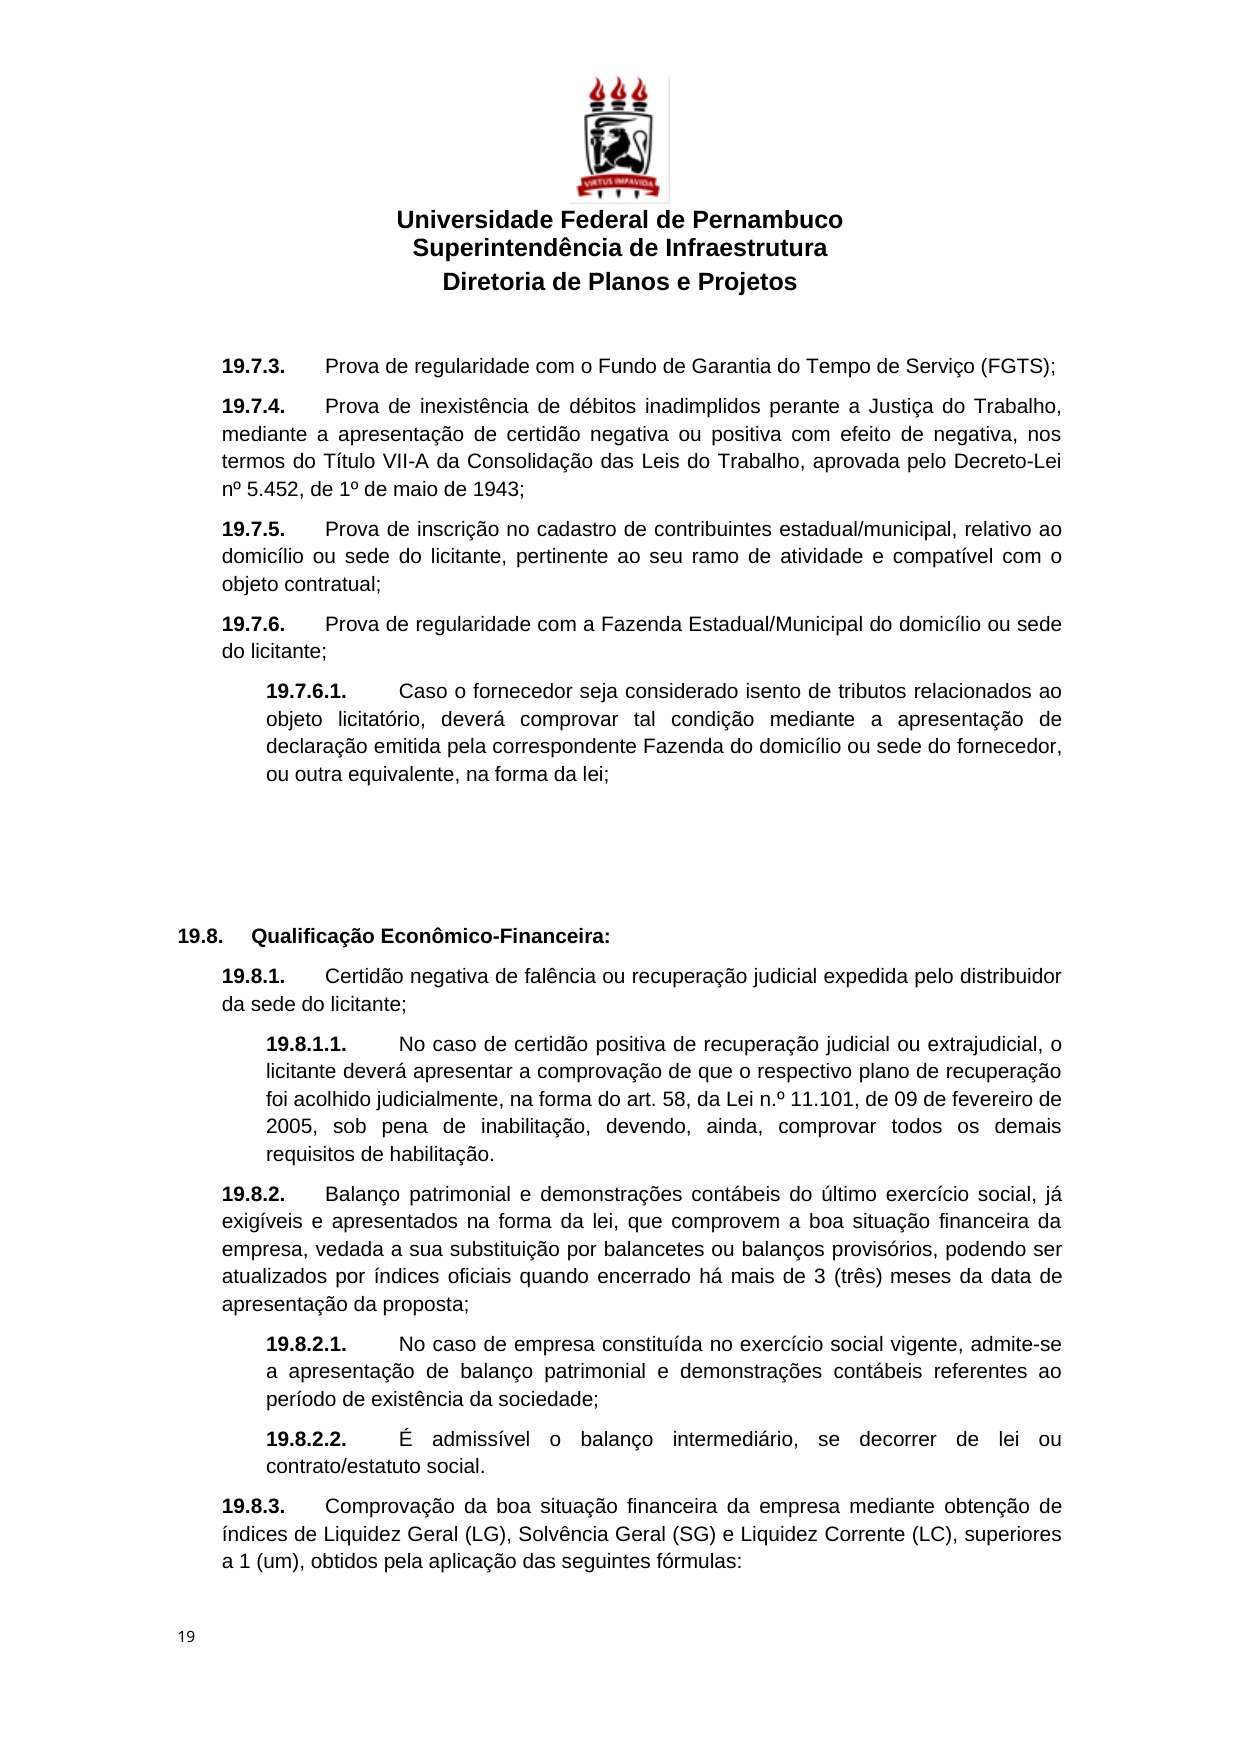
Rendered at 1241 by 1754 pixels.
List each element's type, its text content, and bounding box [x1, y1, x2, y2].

picture [569, 75, 671, 205]
text Prova de inexistência de débitos inadimplidos perante a Justiça do Trabalho, mediante a apresentação de certidão negativa ou positiva com efeito de negativa, nos termos do Título VII-A da Consolidação das Leis do Trabalho, aprovada pelo Decreto-Lei nº 5.452, de 1º de maio de 1943; [222, 394, 1063, 501]
text Qualificação Econômico-Financeira: [177, 924, 1063, 948]
text Certidão negativa de falência ou recuperação judicial expedida pelo distribuidor da sede do licitante; [222, 964, 1063, 1016]
text Prova de regularidade com a Fazenda Estadual/Municipal do domicílio ou sede do licitante; [222, 612, 1063, 663]
text Comprovação da boa situação financeira da empresa mediante obtenção de índices de Liquidez Geral (LG), Solvência Geral (SG) e Liquidez Corrente (LC), superiores a 1 (um), obtidos pela aplicação das seguintes fórmulas: [222, 1494, 1063, 1573]
text Caso o fornecedor seja considerado isento de tributos relacionados ao objeto licitatório, deverá comprovar tal condição mediante a apresentação de declaração emitida pela correspondente Fazenda do domicílio ou sede do fornecedor, ou outra equivalente, na forma da lei; [266, 679, 1063, 786]
text Balanço patrimonial e demonstrações contábeis do último exercício social, já exigíveis e apresentados na forma da lei, que comprovem a boa situação financeira da empresa, vedada a sua substituição por balancetes ou balanços provisórios, podendo ser atualizados por índices oficiais quando encerrado há mais de 3 (três) meses da data de apresentação da proposta; [222, 1182, 1063, 1316]
text É admissível o balanço intermediário, se decorrer de lei ou contrato/estatuto social. [266, 1427, 1063, 1478]
text Prova de regularidade com o Fundo de Garantia do Tempo de Serviço (FGTS); [222, 354, 1063, 378]
text No caso de empresa constituída no exercício social vigente, admite-se a apresentação de balanço patrimonial e demonstrações contábeis referentes ao período de existência da sociedade; [266, 1332, 1063, 1411]
text Prova de inscrição no cadastro de contribuintes estadual/municipal, relativo ao domicílio ou sede do licitante, pertinente ao seu ramo de atividade e compatível com o objeto contratual; [222, 517, 1063, 596]
text No caso de certidão positiva de recuperação judicial ou extrajudicial, o licitante deverá apresentar a comprovação de que o respectivo plano de recuperação foi acolhido judicialmente, na forma do art. 58, da Lei n.º 11.101, de 09 de fevereiro de 2005, sob pena de inabilitação, devendo, ainda, comprovar todos os demais requisitos de habilitação. [266, 1032, 1063, 1166]
